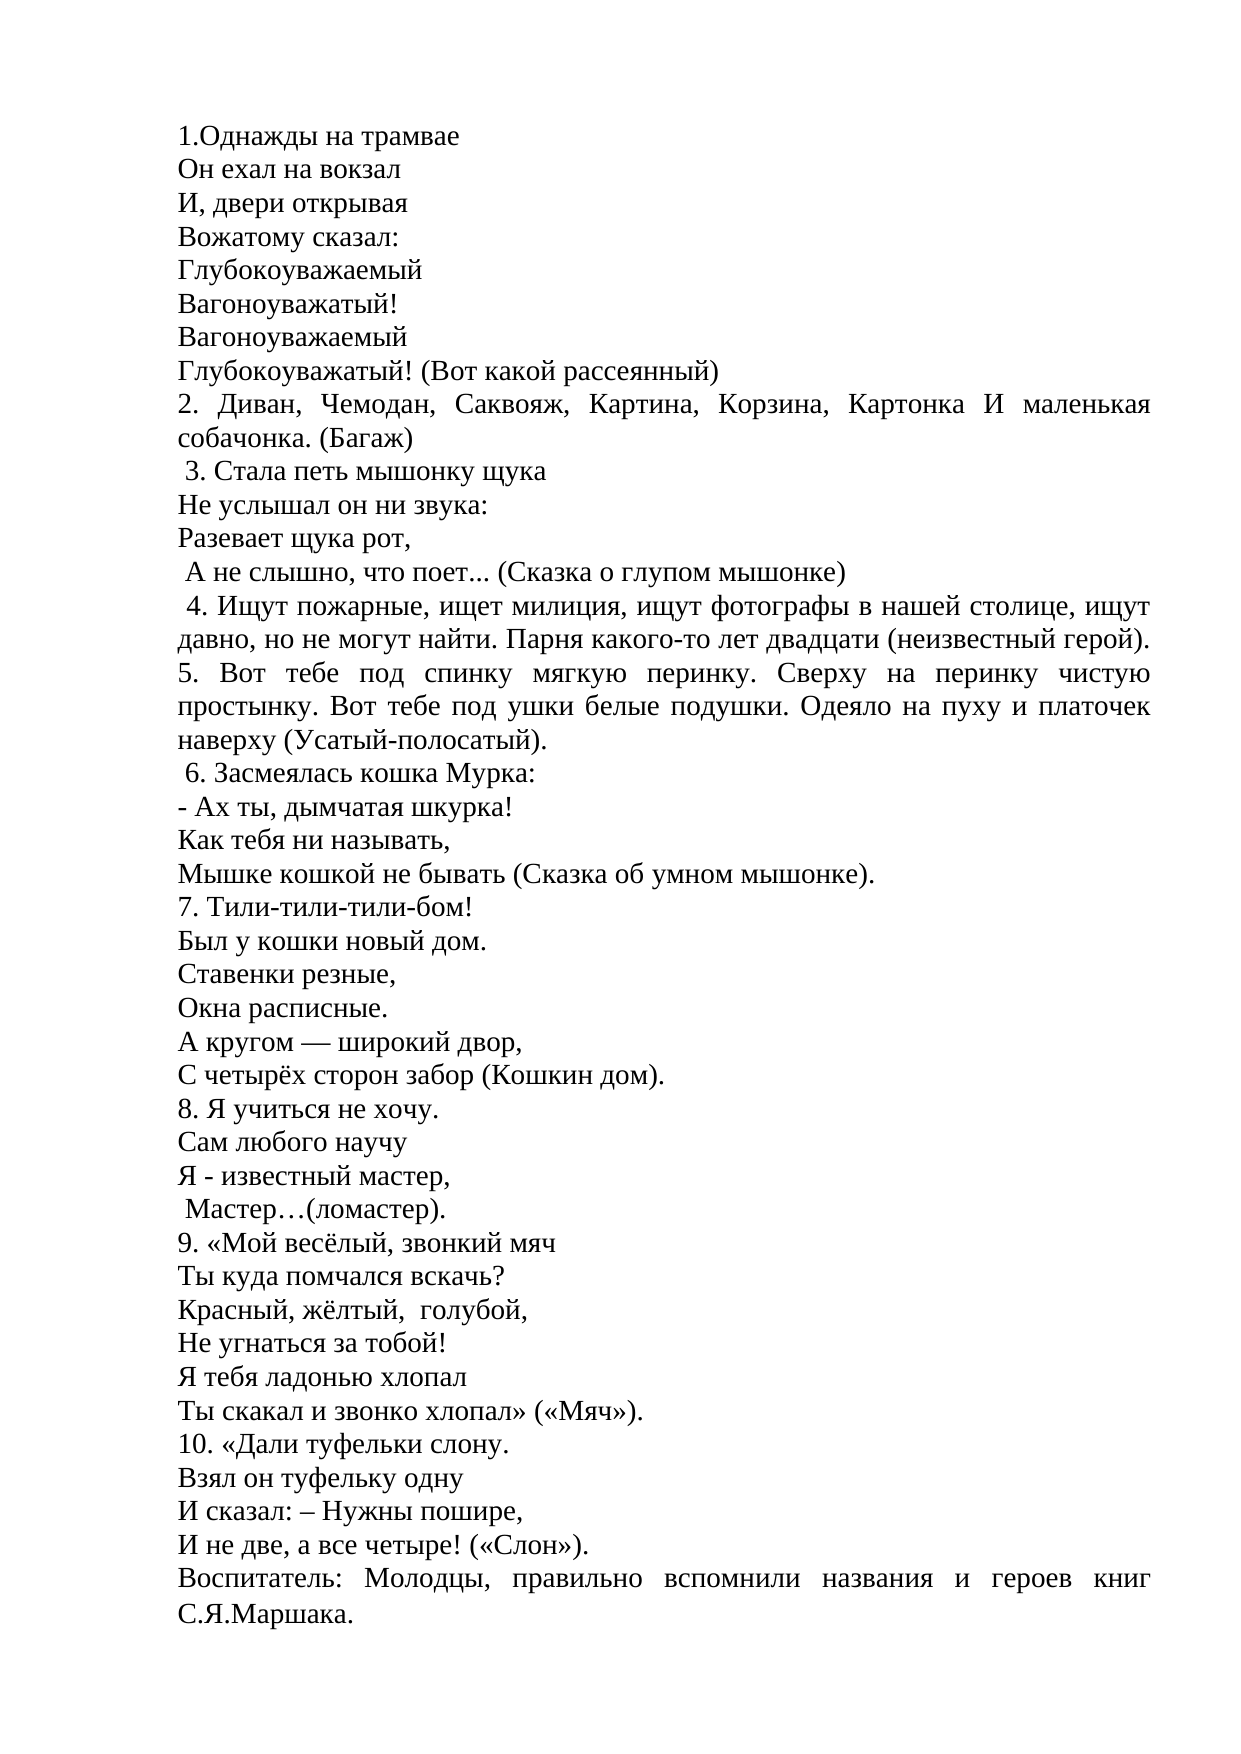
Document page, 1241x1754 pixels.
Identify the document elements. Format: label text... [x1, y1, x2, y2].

text Взял он туфельку одну [177, 1460, 1152, 1493]
text Ты скакал и звонко хлопал» («Мяч»). [177, 1393, 1152, 1426]
text Как тебя ни называть, [177, 822, 1152, 856]
text И сказал: – Нужны пошире, [177, 1493, 1152, 1527]
text 6. Засмеялась кошка Мурка: [177, 755, 1152, 789]
text Ставенки резные, [177, 957, 1152, 990]
text Вожатому сказал: [177, 219, 1152, 252]
text Воспитатель: Молодцы, правильно вспомнили названия и героев книг С.Я.Маршака. [177, 1560, 1152, 1630]
text Мышке кошкой не бывать (Сказка об умном мышонке). [177, 856, 1152, 889]
text Был у кошки новый дом. [177, 923, 1152, 957]
text Я тебя ладонью хлопал [177, 1359, 1152, 1393]
text Не услышал он ни звука: [177, 487, 1152, 521]
text Он ехал на вокзал [177, 152, 1152, 185]
text А кругом — широкий двор, [177, 1024, 1152, 1057]
text Я - известный мастер, [177, 1158, 1152, 1191]
text 7. Тили-тили-тили-бом! [177, 889, 1152, 923]
text Вагоноуважатый! [177, 286, 1152, 319]
text Разевает щука рот, [177, 521, 1152, 554]
text Окна расписные. [177, 990, 1152, 1024]
text А не слышно, что поет... (Сказка о глупом мышонке) [177, 554, 1152, 588]
text 3. Стала петь мышонку щука [177, 453, 1152, 487]
text С четырёх сторон забор (Кошкин дом). [177, 1057, 1152, 1091]
text И не две, а все четыре! («Слон»). [177, 1527, 1152, 1560]
text Глубокоуважатый! (Вот какой рассеянный) [177, 353, 1152, 386]
text Ты куда помчался вскачь? [177, 1258, 1152, 1292]
text 8. Я учиться не хочу. [177, 1091, 1152, 1124]
text Красный, жёлтый, голубой, [177, 1292, 1152, 1326]
text 10. «Дали туфельки слону. [177, 1426, 1152, 1460]
text И, двери открывая [177, 185, 1152, 219]
text Сам любого научу [177, 1124, 1152, 1158]
text 2. Диван, Чемодан, Саквояж, Картина, Корзина, Картонка И маленькая собачонка. (Багаж) [177, 386, 1152, 453]
text Не угнаться за тобой! [177, 1326, 1152, 1359]
text Глубокоуважаемый [177, 252, 1152, 286]
text 4. Ищут пожарные, ищет милиция, ищут фотографы в нашей столице, ищут давно, но не могут найти. Парня какого-то лет двадцати (неизвестный герой). 5. Вот тебе под спинку мягкую перинку. Сверху на перинку чистую простынку. Вот тебе под ушки белые подушки. Одеяло на пуху и платочек наверху (Усатый-полосатый). [177, 588, 1152, 755]
text Вагоноуважаемый [177, 319, 1152, 353]
text - Ах ты, дымчатая шкурка! [177, 789, 1152, 822]
text 9. «Мой весёлый, звонкий мяч [177, 1225, 1152, 1258]
text Мастер…(ломастер). [177, 1191, 1152, 1225]
text 1.Однажды на трамвае [177, 118, 1152, 152]
